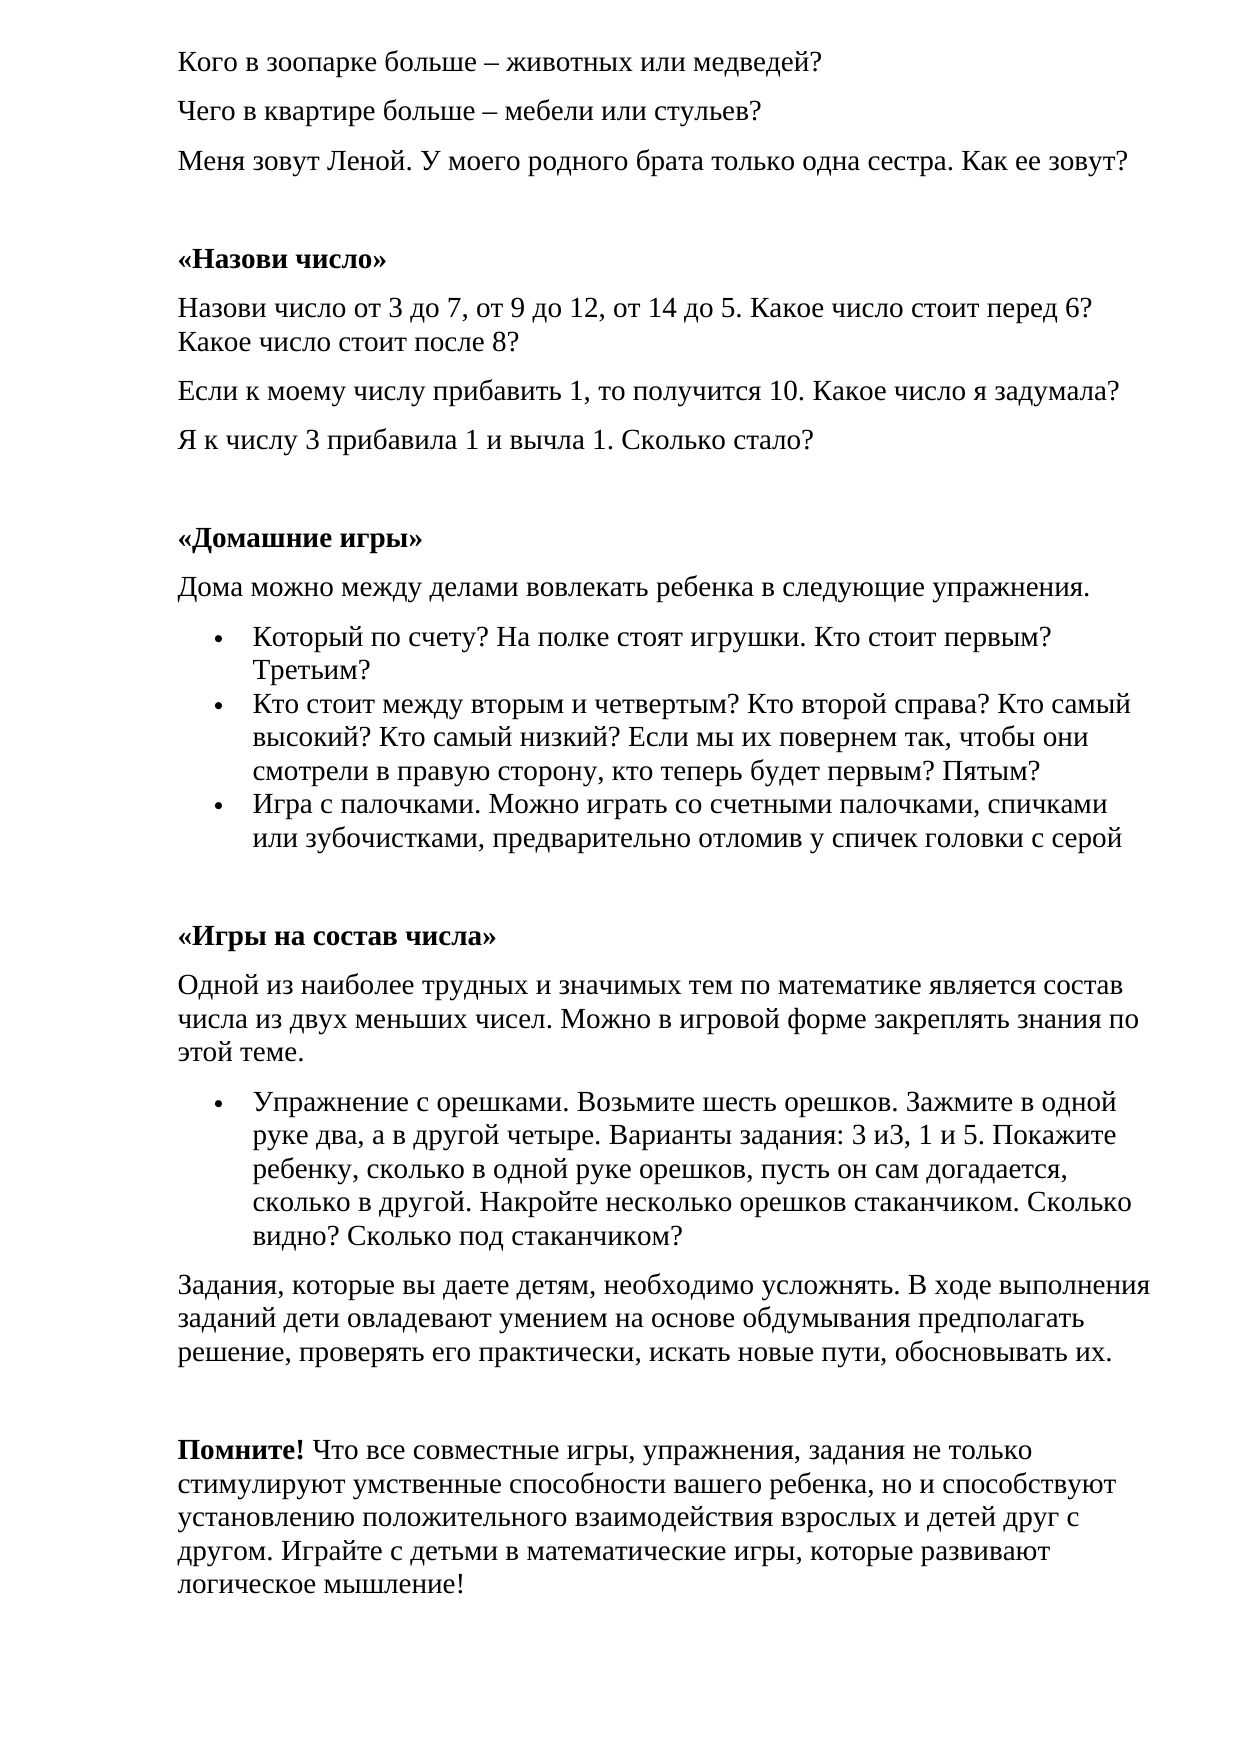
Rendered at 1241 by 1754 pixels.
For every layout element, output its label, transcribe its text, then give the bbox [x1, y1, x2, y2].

text Чего в квартире больше – мебели или стульев? [177, 93, 1152, 127]
text Назови число от 3 до 7, от 9 до 12, от 14 до 5. Какое число стоит перед 6? Какое число стоит после 8? [177, 290, 1152, 357]
text «Игры на состав числа» [177, 918, 1152, 952]
text Дома можно между делами вовлекать ребенка в следующие упражнения. [177, 569, 1152, 603]
text «Домашние игры» [177, 520, 1152, 554]
list Кто стоит между вторым и четвертым? Кто второй справа? Кто самый высокий? Кто самый низкий? Если мы их повернем так, чтобы они смотрели в правую сторону, кто теперь будет первым? Пятым? [215, 686, 1152, 786]
text Я к числу 3 прибавила 1 и вычла 1. Сколько стало? [177, 422, 1152, 456]
text «Назови число» [177, 241, 1152, 274]
text Меня зовут Леной. У моего родного брата только одна сестра. Как ее зовут? [177, 143, 1152, 176]
text Задания, которые вы даете детям, необходимо усложнять. В ходе выполнения заданий дети овладевают умением на основе обдумывания предполагать решение, проверять его практически, искать новые пути, обосновывать их. [177, 1267, 1152, 1368]
text Помните! Что все совместные игры, упражнения, задания не только стимулируют умственные способности вашего ребенка, но и способствуют установлению положительного взаимодействия взрослых и детей друг с другом. Играйте с детьми в математические игры, которые развивают логическое мышление! [177, 1432, 1152, 1600]
text Одной из наиболее трудных и значимых тем по математике является состав числа из двух меньших чисел. Можно в игровой форме закреплять знания по этой теме. [177, 967, 1152, 1068]
text Кого в зоопарке больше – животных или медведей? [177, 44, 1152, 78]
text Если к моему числу прибавить 1, то получится 10. Какое число я задумала? [177, 373, 1152, 406]
list Упражнение с орешками. Возьмите шесть орешков. Зажмите в одной руке два, а в другой четыре. Варианты задания: 3 и3, 1 и 5. Покажите ребенку, сколько в одной руке орешков, пусть он сам догадается, сколько в другой. Накройте несколько орешков стаканчиком. Сколько видно? Сколько под стаканчиком? [215, 1084, 1152, 1251]
list Который по счету? На полке стоят игрушки. Кто стоит первым? Третьим? [215, 619, 1152, 686]
list Игра с палочками. Можно играть со счетными палочками, спичками или зубочистками, предварительно отломив у спичек головки с серой [215, 786, 1152, 853]
